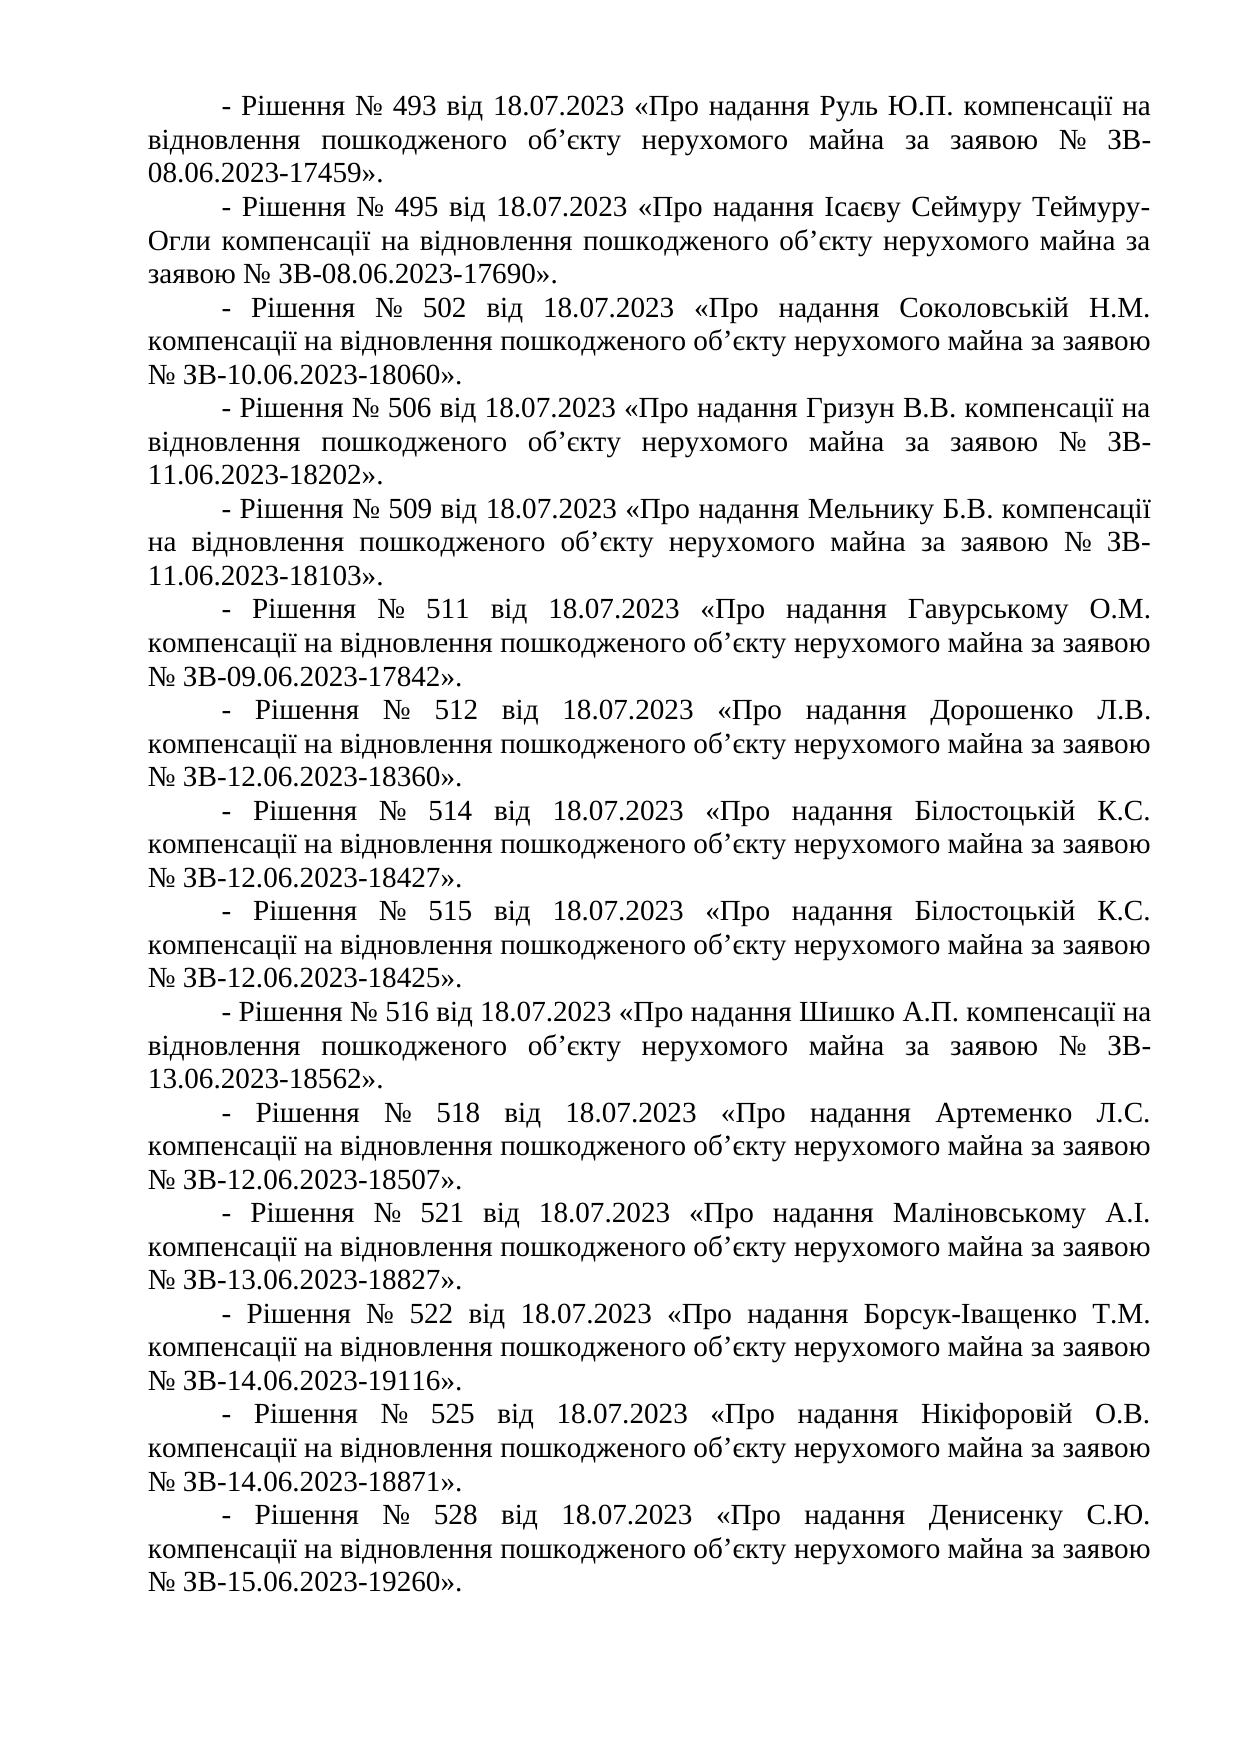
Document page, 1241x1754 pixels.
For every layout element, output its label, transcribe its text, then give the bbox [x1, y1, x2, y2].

text - Рішення № 502 від 18.07.2023 «Про надання Соколовській Н.М. компенсації на відновлення пошкодженого об’єкту нерухомого майна за заявою № ЗВ-10.06.2023-18060». [148, 290, 1152, 390]
text - Рішення № 518 від 18.07.2023 «Про надання Артеменко Л.С. компенсації на відновлення пошкодженого об’єкту нерухомого майна за заявою № ЗВ-12.06.2023-18507». [148, 1095, 1152, 1195]
text - Рішення № 525 від 18.07.2023 «Про надання Нікіфоровій О.В. компенсації на відновлення пошкодженого об’єкту нерухомого майна за заявою № ЗВ-14.06.2023-18871». [148, 1397, 1152, 1497]
text - Рішення № 512 від 18.07.2023 «Про надання Дорошенко Л.В. компенсації на відновлення пошкодженого об’єкту нерухомого майна за заявою № ЗВ-12.06.2023-18360». [148, 692, 1152, 793]
text - Рішення № 521 від 18.07.2023 «Про надання Маліновському А.І. компенсації на відновлення пошкодженого об’єкту нерухомого майна за заявою № ЗВ-13.06.2023-18827». [148, 1195, 1152, 1296]
text - Рішення № 516 від 18.07.2023 «Про надання Шишко А.П. компенсації на відновлення пошкодженого об’єкту нерухомого майна за заявою № ЗВ-13.06.2023-18562». [148, 994, 1152, 1095]
text - Рішення № 515 від 18.07.2023 «Про надання Білостоцькій К.С. компенсації на відновлення пошкодженого об’єкту нерухомого майна за заявою № ЗВ-12.06.2023-18425». [148, 893, 1152, 994]
text - Рішення № 493 від 18.07.2023 «Про надання Руль Ю.П. компенсації на відновлення пошкодженого об’єкту нерухомого майна за заявою № ЗВ-08.06.2023-17459». [148, 88, 1152, 189]
text - Рішення № 509 від 18.07.2023 «Про надання Мельнику Б.В. компенсації на відновлення пошкодженого об’єкту нерухомого майна за заявою № ЗВ-11.06.2023-18103». [148, 491, 1152, 592]
text - Рішення № 506 від 18.07.2023 «Про надання Гризун В.В. компенсації на відновлення пошкодженого об’єкту нерухомого майна за заявою № ЗВ-11.06.2023-18202». [148, 390, 1152, 491]
text - Рішення № 528 від 18.07.2023 «Про надання Денисенку С.Ю. компенсації на відновлення пошкодженого об’єкту нерухомого майна за заявою № ЗВ-15.06.2023-19260». [148, 1497, 1152, 1598]
text - Рішення № 514 від 18.07.2023 «Про надання Білостоцькій К.С. компенсації на відновлення пошкодженого об’єкту нерухомого майна за заявою № ЗВ-12.06.2023-18427». [148, 793, 1152, 893]
text - Рішення № 522 від 18.07.2023 «Про надання Борсук-Іващенко Т.М. компенсації на відновлення пошкодженого об’єкту нерухомого майна за заявою № ЗВ-14.06.2023-19116». [148, 1296, 1152, 1397]
text - Рішення № 495 від 18.07.2023 «Про надання Ісаєву Сеймуру Теймуру-Огли компенсації на відновлення пошкодженого об’єкту нерухомого майна за заявою № ЗВ-08.06.2023-17690». [148, 189, 1152, 290]
text - Рішення № 511 від 18.07.2023 «Про надання Гавурському О.М. компенсації на відновлення пошкодженого об’єкту нерухомого майна за заявою № ЗВ-09.06.2023-17842». [148, 592, 1152, 692]
